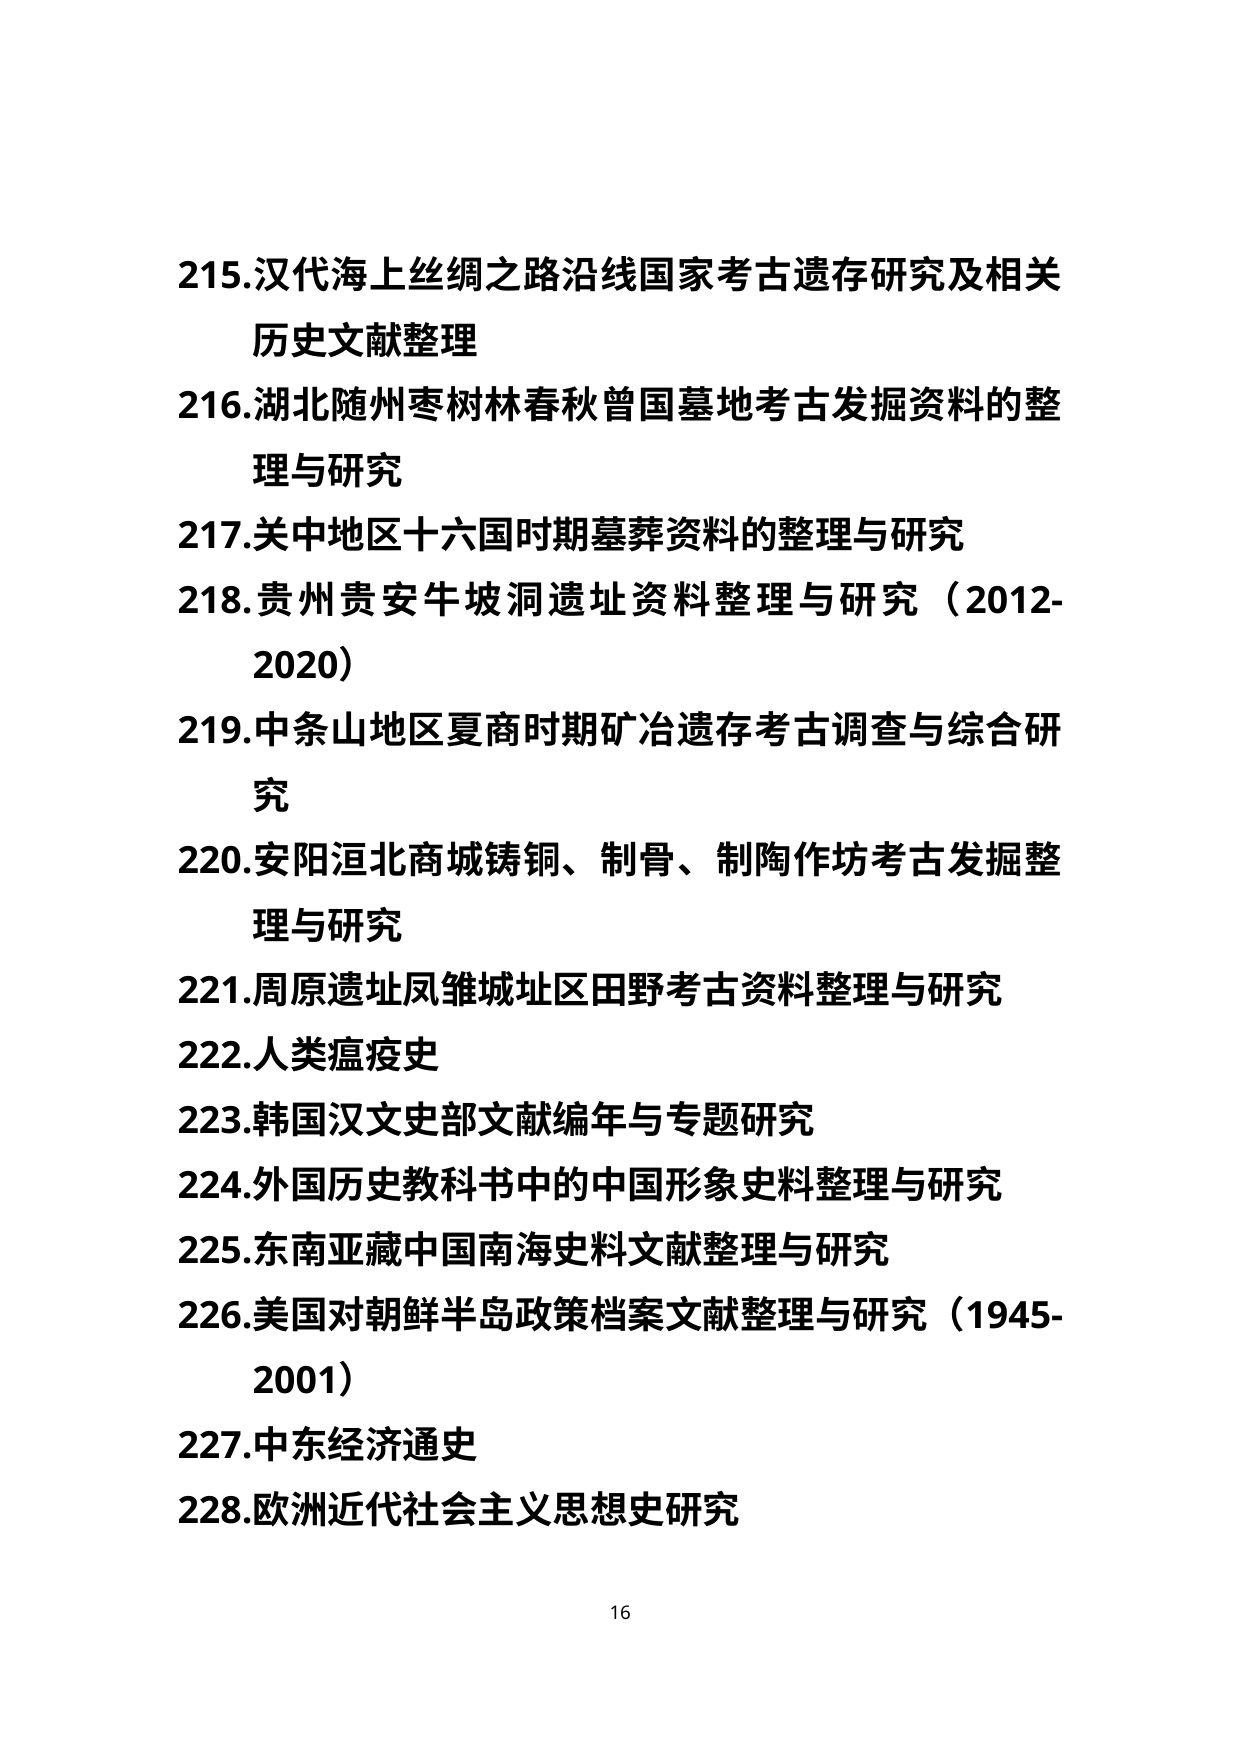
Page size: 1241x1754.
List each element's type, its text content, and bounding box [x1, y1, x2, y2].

text 218.贵州贵安牛坡洞遗址资料整理与研究（2012-2020） [177, 565, 1063, 695]
text 228.欧洲近代社会主义思想史研究 [177, 1475, 1063, 1540]
text 221.周原遗址凤雏城址区田野考古资料整理与研究 [177, 955, 1063, 1020]
text 226.美国对朝鲜半岛政策档案文献整理与研究（1945-2001） [177, 1280, 1063, 1410]
text 215.汉代海上丝绸之路沿线国家考古遗存研究及相关历史文献整理 [177, 240, 1063, 370]
text 224.外国历史教科书中的中国形象史料整理与研究 [177, 1150, 1063, 1215]
text 217.关中地区十六国时期墓葬资料的整理与研究 [177, 500, 1063, 565]
text 222.人类瘟疫史 [177, 1020, 1063, 1085]
text 219.中条山地区夏商时期矿冶遗存考古调查与综合研究 [177, 695, 1063, 825]
text 216.湖北随州枣树林春秋曾国墓地考古发掘资料的整理与研究 [177, 370, 1063, 500]
text 223.韩国汉文史部文献编年与专题研究 [177, 1085, 1063, 1150]
text 225.东南亚藏中国南海史料文献整理与研究 [177, 1215, 1063, 1280]
text 227.中东经济通史 [177, 1410, 1063, 1475]
text 220.安阳洹北商城铸铜、制骨、制陶作坊考古发掘整理与研究 [177, 825, 1063, 955]
